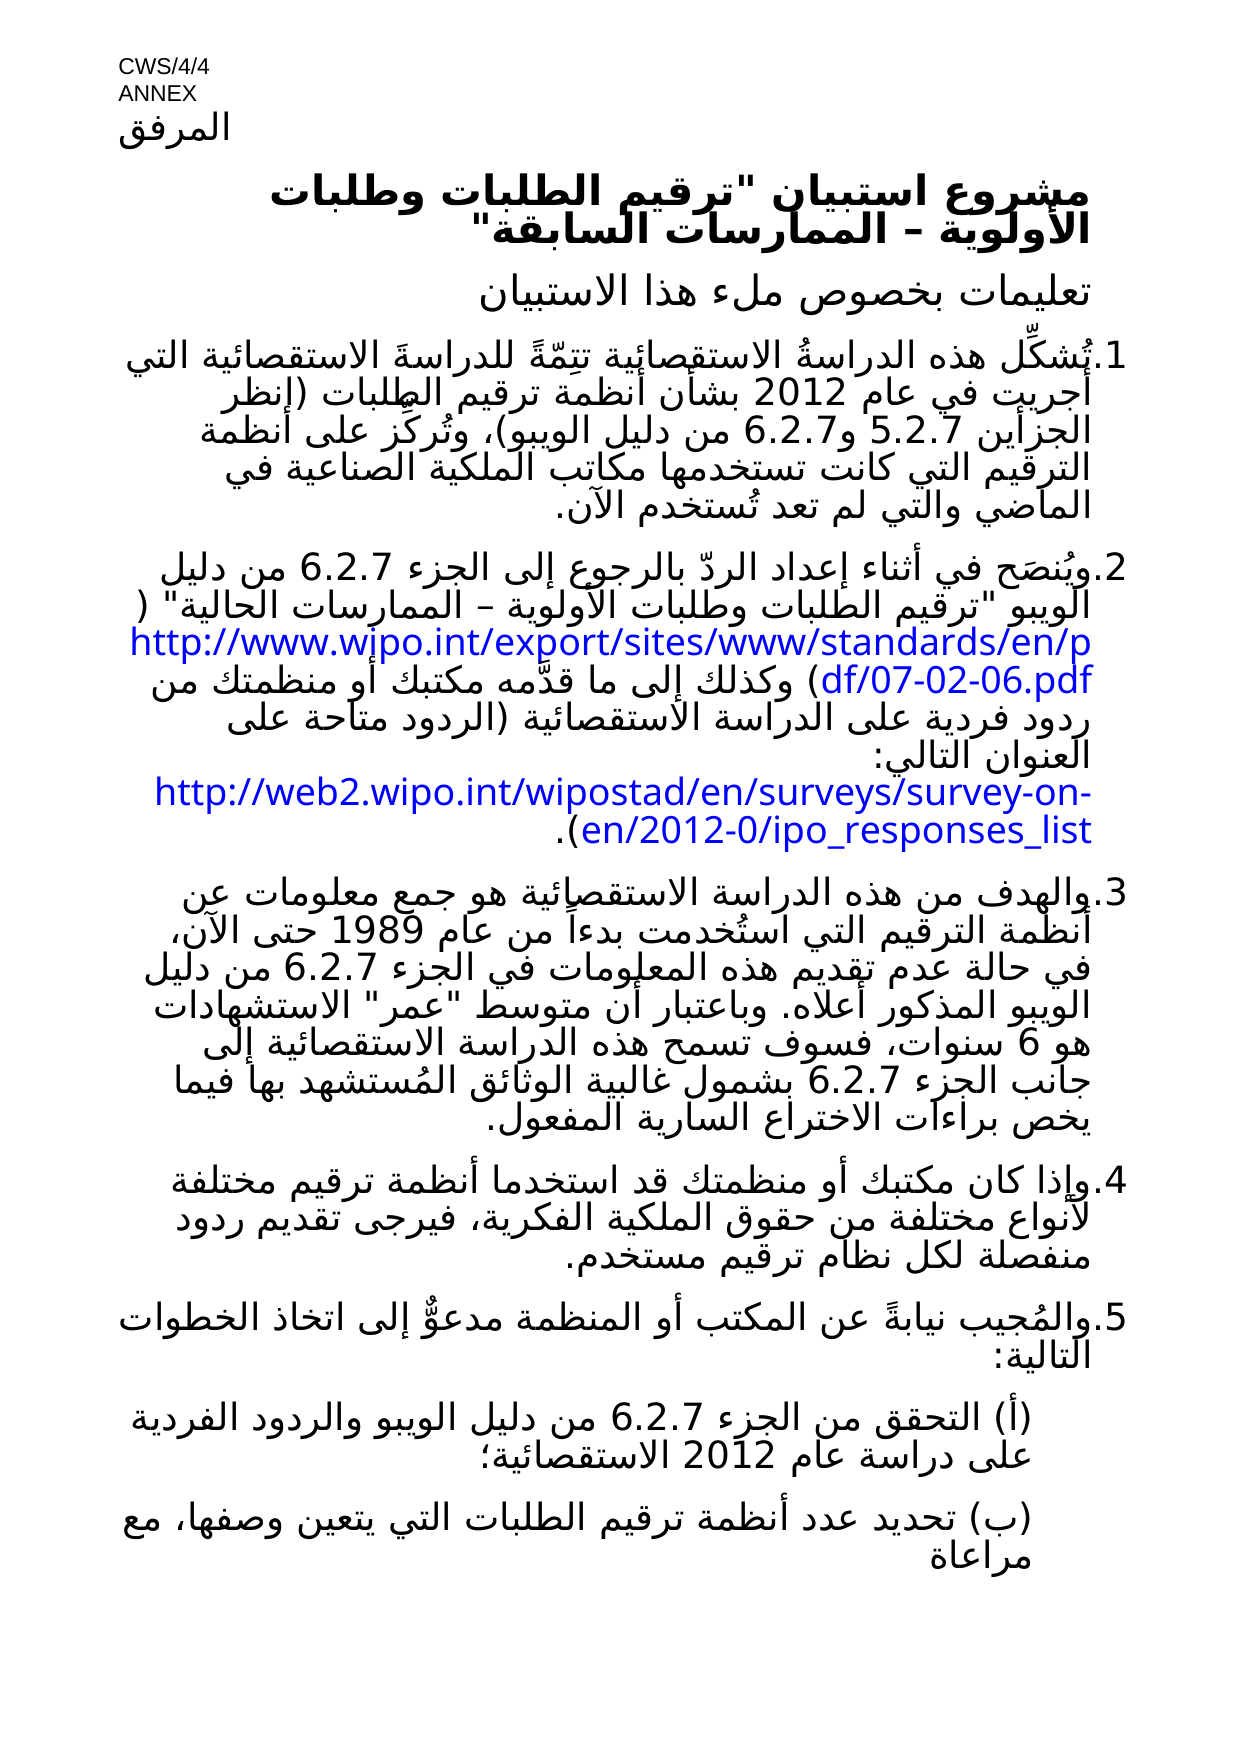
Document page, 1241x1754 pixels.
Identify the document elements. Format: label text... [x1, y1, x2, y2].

list وإذا كان مكتبك أو منظمتك قد استخدما أنظمة ترقيم مختلفة لأنواع مختلفة من حقوق الملكية الفكرية، فيرجى تقديم ردود منفصلة لكل نظام ترقيم مستخدم. [118, 1163, 1093, 1276]
text تعليمات بخصوص ملء هذا الاستبيان [118, 276, 1092, 313]
list تُشكِّل هذه الدراسةُ الاستقصائية تتِمّةً للدراسةَ الاستقصائية التي أجريت في عام 2012 بشأن أنظمة ترقيم الطلبات (انظر الجزأين 5.2.7 و6.2.7 من دليل الويبو)، وتُركِّز على أنظمة الترقيم التي كانت تستخدمها مكاتب الملكية الصناعية في الماضي والتي لم تعد تُستخدم الآن. [118, 338, 1093, 526]
list ويُنصَح في أثناء إعداد الردّ بالرجوع إلى الجزء 6.2.7 من دليل الويبو "ترقيم الطلبات وطلبات الأولوية – الممارسات الحالية" (http://www.wipo.int/export/sites/www/standards/en/pdf/07-02-06.pdf) وكذلك إلى ما قدَّمه مكتبك أو منظمتك من ردود فردية على الدراسة الاستقصائية (الردود متاحة على العنوان التالي: http://web2.wipo.int/wipostad/en/surveys/survey-on-en/2012-0/ipo_responses_list). [118, 551, 1093, 851]
text (أ) التحقق من الجزء 6.2.7 من دليل الويبو والردود الفردية على دراسة عام 2012 الاستقصائية؛ [118, 1401, 1033, 1476]
list والمُجيب نيابةً عن المكتب أو المنظمة مدعوٌّ إلى اتخاذ الخطوات التالية: [118, 1301, 1093, 1376]
list والهدف من هذه الدراسة الاستقصائية هو جمع معلومات عن أنظمة الترقيم التي استُخدمت بدءاً من عام 1989 حتى الآن، في حالة عدم تقديم هذه المعلومات في الجزء 6.2.7 من دليل الويبو المذكور أعلاه. وباعتبار أن متوسط "عمر" الاستشهادات هو 6 سنوات، فسوف تسمح هذه الدراسة الاستقصائية إلى جانب الجزء 6.2.7 بشمول غالبية الوثائق المُستشهد بها فيما يخص براءات الاختراع السارية المفعول. [118, 876, 1093, 1138]
text (ب) تحديد عدد أنظمة ترقيم الطلبات التي يتعين وصفها، مع مراعاة [118, 1501, 1033, 1576]
text مشروع استبيان "ترقيم الطلبات وطلبات الأولوية – الممارسات السابقة" [118, 176, 1092, 251]
